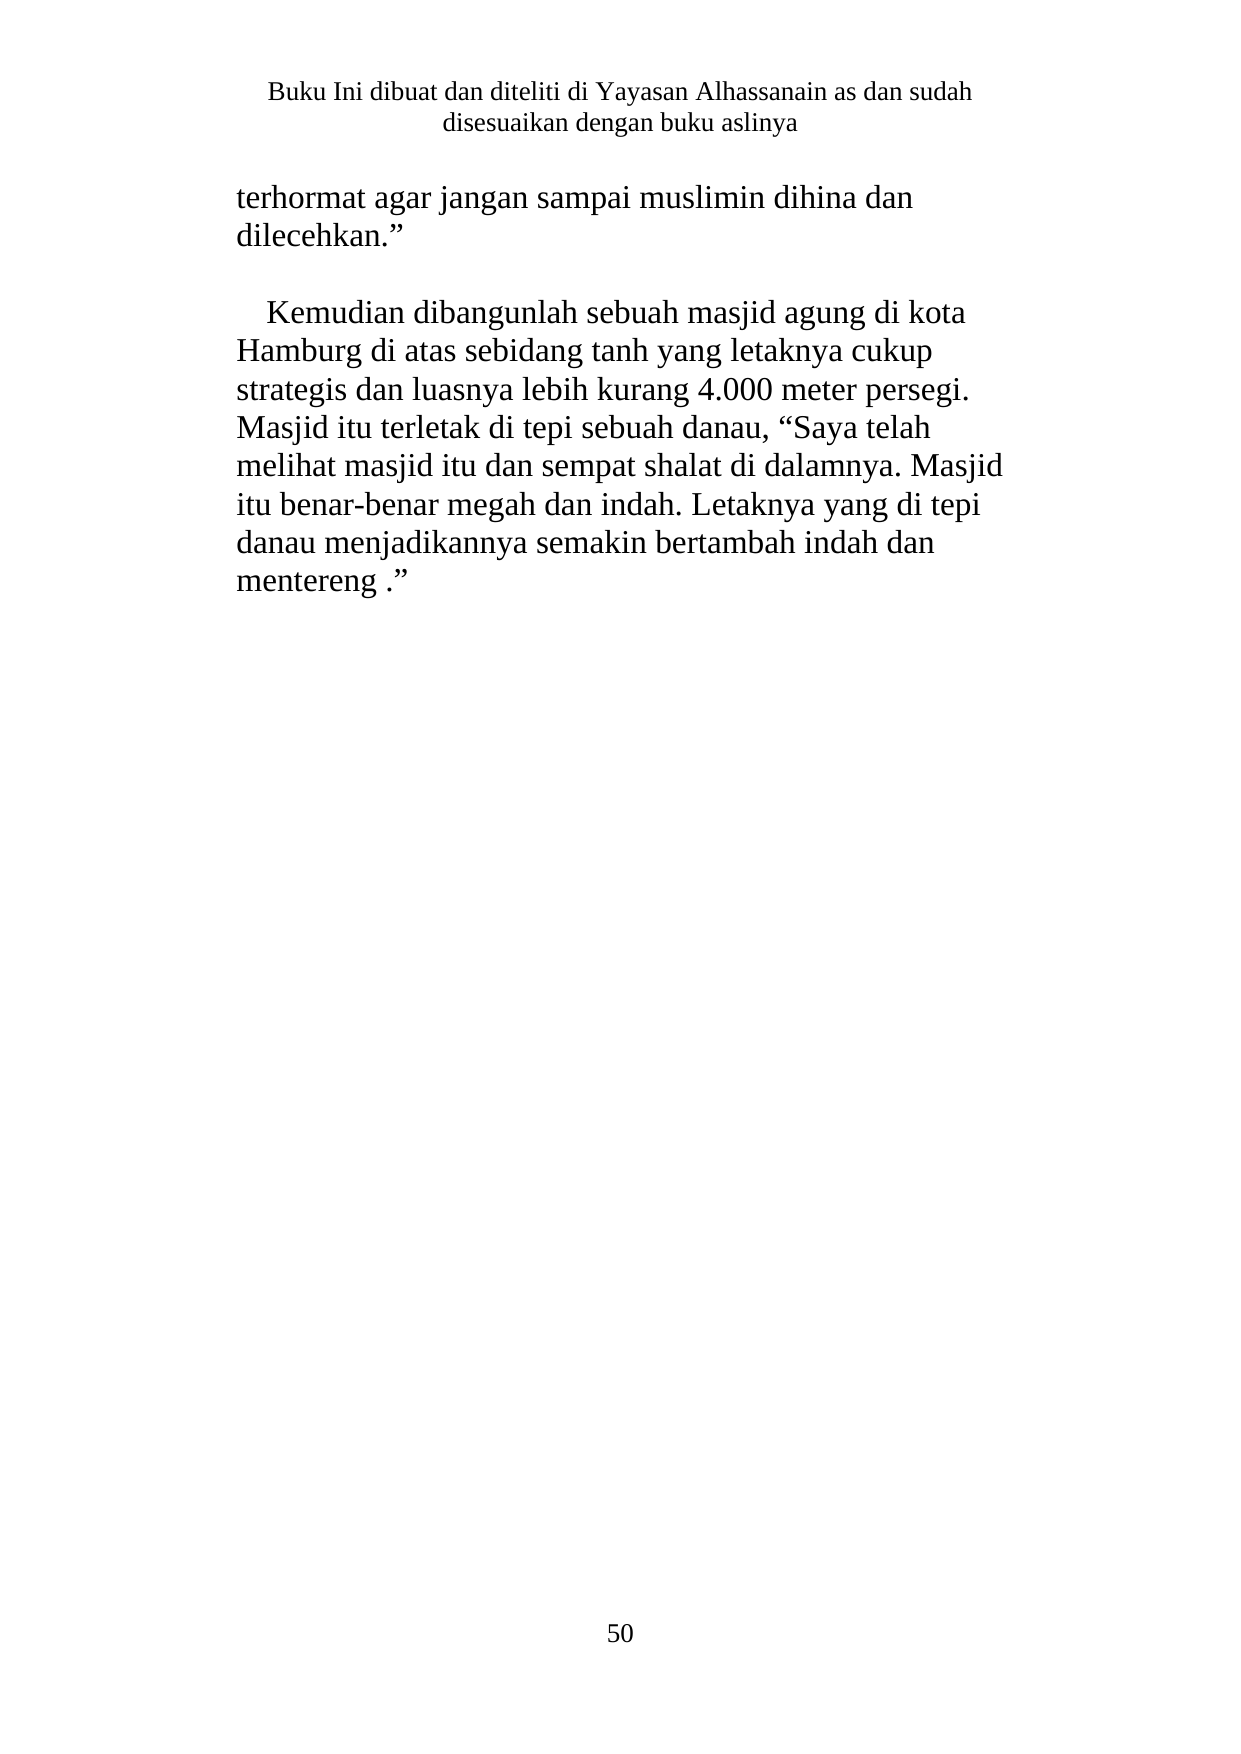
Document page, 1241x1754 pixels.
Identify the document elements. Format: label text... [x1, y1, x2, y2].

text Kemudian dibangunlah sebuah masjid agung di kota Hamburg di atas sebidang tanh yang letaknya cukup strategis dan luasnya lebih kurang 4.000 meter persegi. Masjid itu terletak di tepi sebuah danau, “Saya telah melihat masjid itu dan sempat shalat di dalamnya. Masjid itu benar-benar megah dan indah. Letaknya yang di tepi danau menjadikannya semakin bertambah indah dan mentereng .” [236, 292, 1004, 599]
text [236, 177, 1004, 254]
